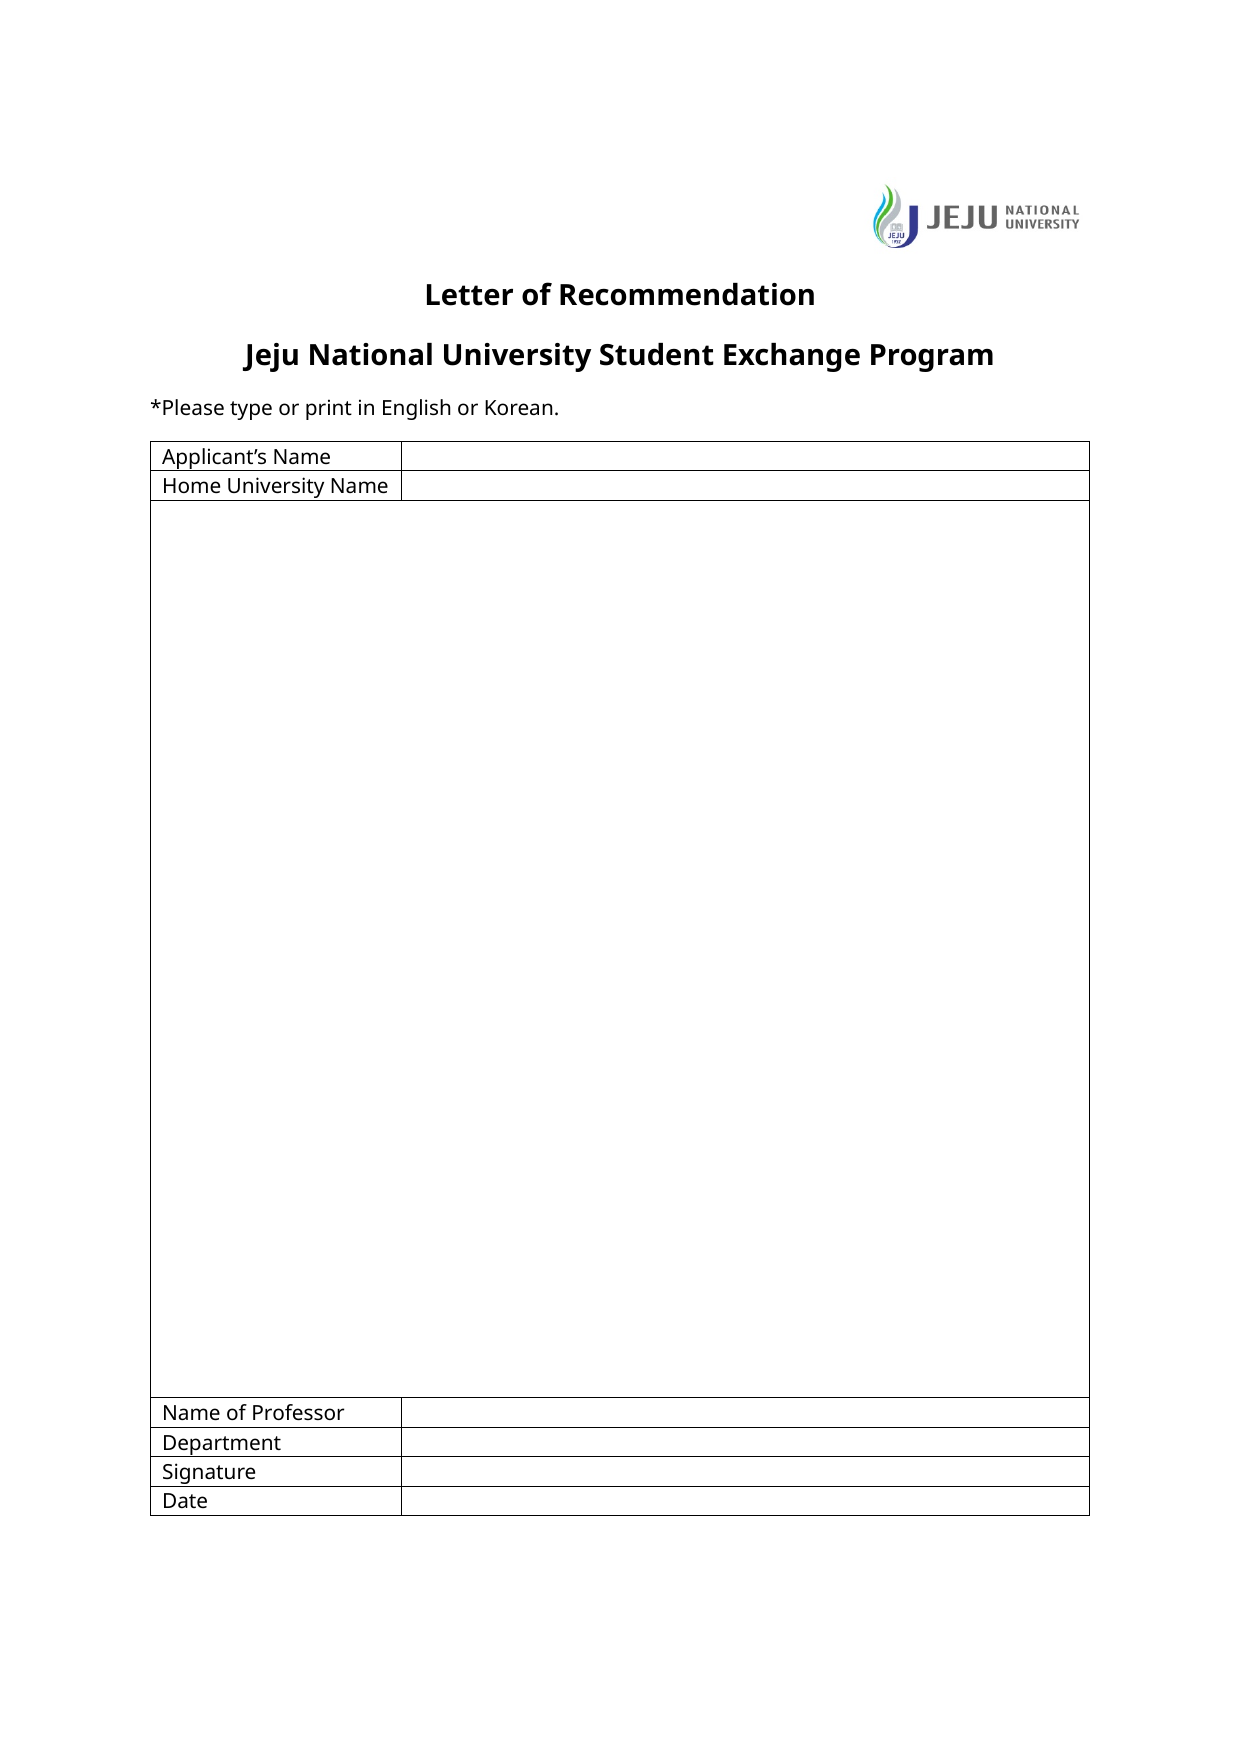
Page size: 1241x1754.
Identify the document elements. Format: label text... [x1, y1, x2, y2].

table_cell Date [151, 1487, 401, 1515]
table_cell [151, 501, 1089, 1397]
table_header [402, 442, 1089, 470]
table_cell Name of Professor [151, 1398, 401, 1427]
table_cell [402, 1398, 1089, 1427]
table_cell Signature [151, 1457, 401, 1486]
table_cell [402, 1487, 1089, 1515]
table_cell [402, 1428, 1089, 1456]
table_cell [402, 471, 1089, 500]
text Jeju National University Student Exchange Program [150, 334, 1090, 374]
text Letter of Recommendation [150, 274, 1090, 314]
picture [863, 177, 1091, 258]
text *Please type or print in English or Korean. [150, 393, 1090, 422]
table_cell [402, 1457, 1089, 1486]
table_cell Department [151, 1428, 401, 1456]
table_cell Home University Name [151, 471, 401, 500]
table_header Applicant’s Name [151, 442, 401, 470]
